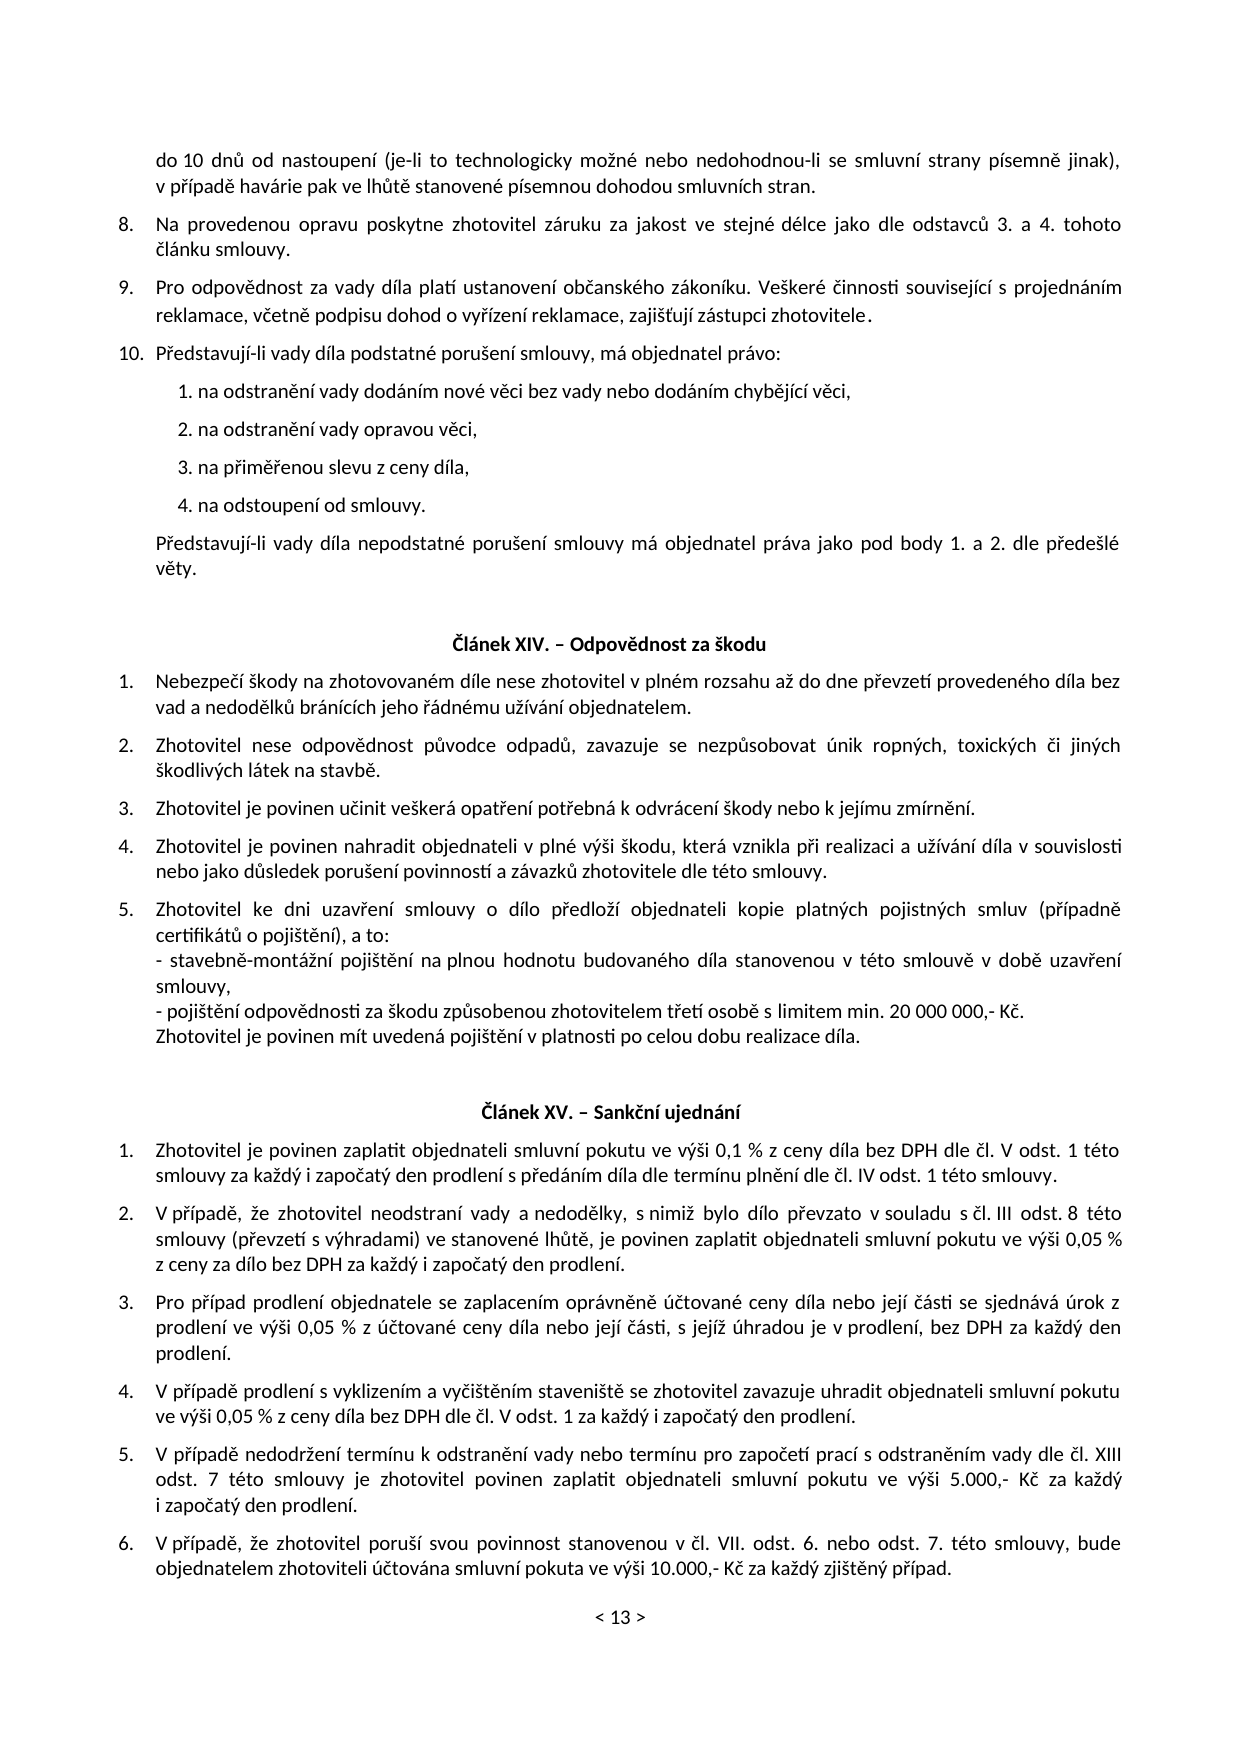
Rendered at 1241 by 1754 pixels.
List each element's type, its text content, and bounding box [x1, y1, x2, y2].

list V případě, že zhotovitel neodstraní vady a nedodělky, s nimiž bylo dílo převzato v souladu s čl. III odst. 8 této smlouvy (převzetí s výhradami) ve stanovené lhůtě, je povinen zaplatit objednateli smluvní pokutu ve výši 0,05 % z ceny za dílo bez DPH za každý i započatý den prodlení. [118, 1200, 1122, 1277]
list Zhotovitel je povinen zaplatit objednateli smluvní pokutu ve výši 0,1 % z ceny díla bez DPH dle čl. V odst. 1 této smlouvy za každý i započatý den prodlení s předáním díla dle termínu plnění dle čl. IV odst. 1 této smlouvy. [118, 1137, 1122, 1188]
list Nebezpečí škody na zhotovovaném díle nese zhotovitel v plném rozsahu až do dne převzetí provedeného díla bez vad a nedodělků bránících jeho řádnému užívání objednatelem. [118, 669, 1122, 719]
text - stavebně-montážní pojištění na plnou hodnotu budovaného díla stanovenou v této smlouvě v době uzavření smlouvy, [156, 947, 1122, 998]
list Představují-li vady díla podstatné porušení smlouvy, má objednatel právo: [118, 340, 1122, 366]
list Zhotovitel je povinen nahradit objednateli v plné výši škodu, která vznikla při realizaci a užívání díla v souvislosti nebo jako důsledek porušení povinností a závazků zhotovitele dle této smlouvy. [118, 833, 1122, 884]
text 3. na přiměřenou slevu z ceny díla, [177, 454, 1122, 479]
list V případě nedodržení termínu k odstranění vady nebo termínu pro započetí prací s odstraněním vady dle čl. XIII odst. 7 této smlouvy je zhotovitel povinen zaplatit objednateli smluvní pokutu ve výši 5.000,- Kč za každý i započatý den prodlení. [118, 1441, 1122, 1517]
list Zhotovitel ke dni uzavření smlouvy o dílo předloží objednateli kopie platných pojistných smluv (případně certifikátů o pojištění), a to: [118, 897, 1122, 947]
list Zhotovitel je povinen učinit veškerá opatření potřebná k odvrácení škody nebo k jejímu zmírnění. [118, 795, 1122, 821]
text - pojištění odpovědnosti za škodu způsobenou zhotovitelem třetí osobě s limitem min. 20 000 000,- Kč. [156, 998, 1122, 1024]
text Zhotovitel je povinen mít uvedená pojištění v platnosti po celou dobu realizace díla. [156, 1024, 1122, 1049]
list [118, 148, 1122, 198]
text 2. na odstranění vady opravou věci, [177, 416, 1122, 442]
list Pro odpovědnost za vady díla platí ustanovení občanského zákoníku. Veškeré činnosti související s projednáním reklamace, včetně podpisu dohod o vyřízení reklamace, zajišťují zástupci zhotovitele. [118, 274, 1122, 328]
list Na provedenou opravu poskytne zhotovitel záruku za jakost ve stejné délce jako dle odstavců 3. a 4. tohoto článku smlouvy. [118, 211, 1122, 262]
subtitle Sankční ujednání [156, 1099, 1122, 1124]
text Představují-li vady díla nepodstatné porušení smlouvy má objednatel práva jako pod body 1. a 2. dle předešlé věty. [156, 530, 1122, 581]
list Zhotovitel nese odpovědnost původce odpadů, zavazuje se nezpůsobovat únik ropných, toxických či jiných škodlivých látek na stavbě. [118, 732, 1122, 783]
text 4. na odstoupení od smlouvy. [177, 492, 1122, 517]
list V případě prodlení s vyklizením a vyčištěním staveniště se zhotovitel zavazuje uhradit objednateli smluvní pokutu ve výši 0,05 % z ceny díla bez DPH dle čl. V odst. 1 za každý i započatý den prodlení. [118, 1378, 1122, 1429]
list Pro případ prodlení objednatele se zaplacením oprávněně účtované ceny díla nebo její části se sjednává úrok z prodlení ve výši 0,05 % z účtované ceny díla nebo její části, s jejíž úhradou je v prodlení, bez DPH za každý den prodlení. [118, 1289, 1122, 1365]
text 1. na odstranění vady dodáním nové věci bez vady nebo dodáním chybějící věci, [177, 378, 1122, 404]
subtitle Odpovědnost za škodu [156, 631, 1122, 656]
list V případě, že zhotovitel poruší svou povinnost stanovenou v čl. VII. odst. 6. nebo odst. 7. této smlouvy, bude objednatelem zhotoviteli účtována smluvní pokuta ve výši 10.000,- Kč za každý zjištěný případ. [118, 1530, 1122, 1581]
